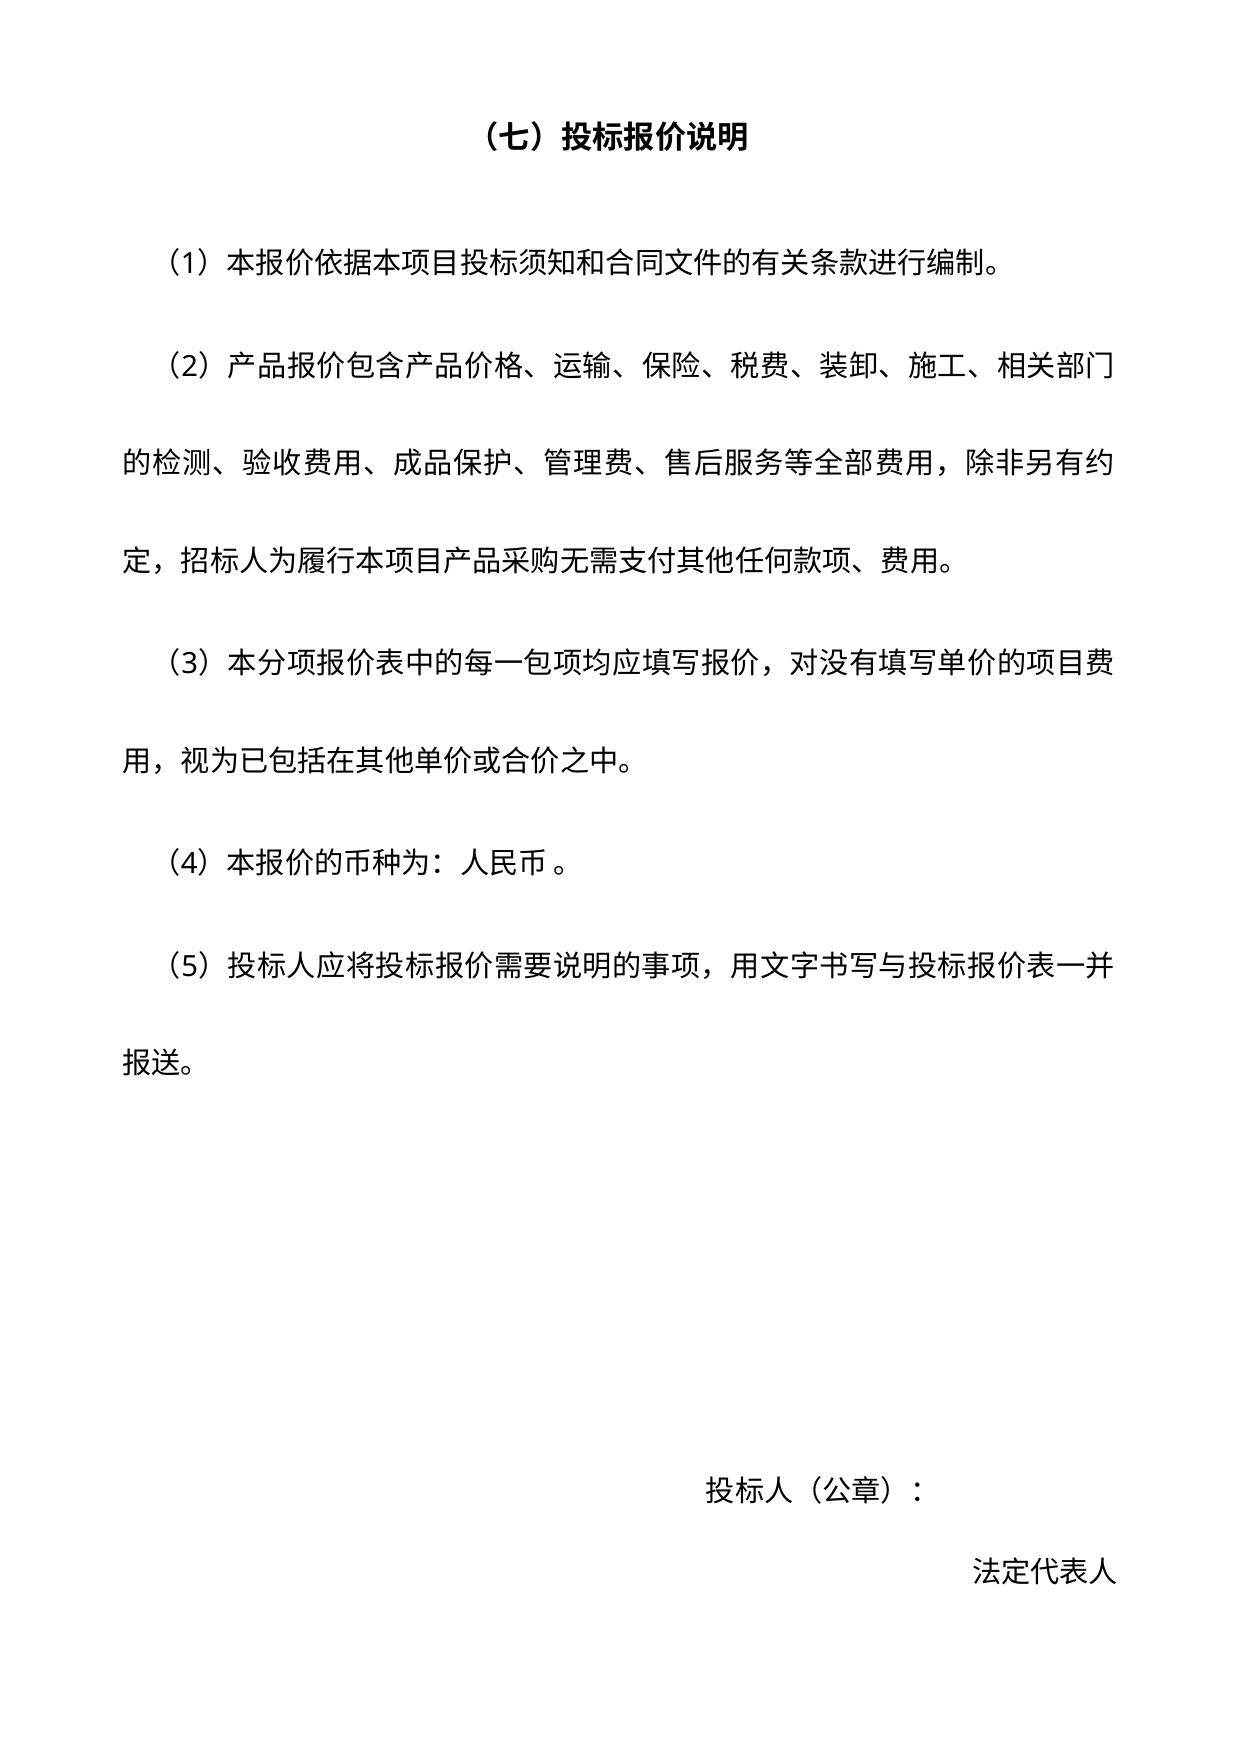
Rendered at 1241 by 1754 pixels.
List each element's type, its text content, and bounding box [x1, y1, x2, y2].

text （七）投标报价说明 [122, 103, 1118, 160]
list 法定代表人或授权人签字： [151, 1537, 1118, 1602]
list （1）本报价依据本项目投标须知和合同文件的有关条款进行编制。 [122, 229, 1118, 294]
list （4）本报价的币种为：人民币 。 [122, 828, 1118, 893]
list （2）产品报价包含产品价格、运输、保险、税费、装卸、施工、相关部门的检测、验收费用、成品保护、管理费、售后服务等全部费用，除非另有约定，招标人为履行本项目产品采购无需支付其他任何款项、费用。 [122, 331, 1118, 591]
list （5）投标人应将投标报价需要说明的事项，用文字书写与投标报价表一并报送。 [122, 931, 1118, 1093]
list 投标人（公章）： [122, 1456, 1118, 1521]
list （3）本分项报价表中的每一包项均应填写报价，对没有填写单价的项目费用，视为已包括在其他单价或合价之中。 [122, 629, 1118, 791]
